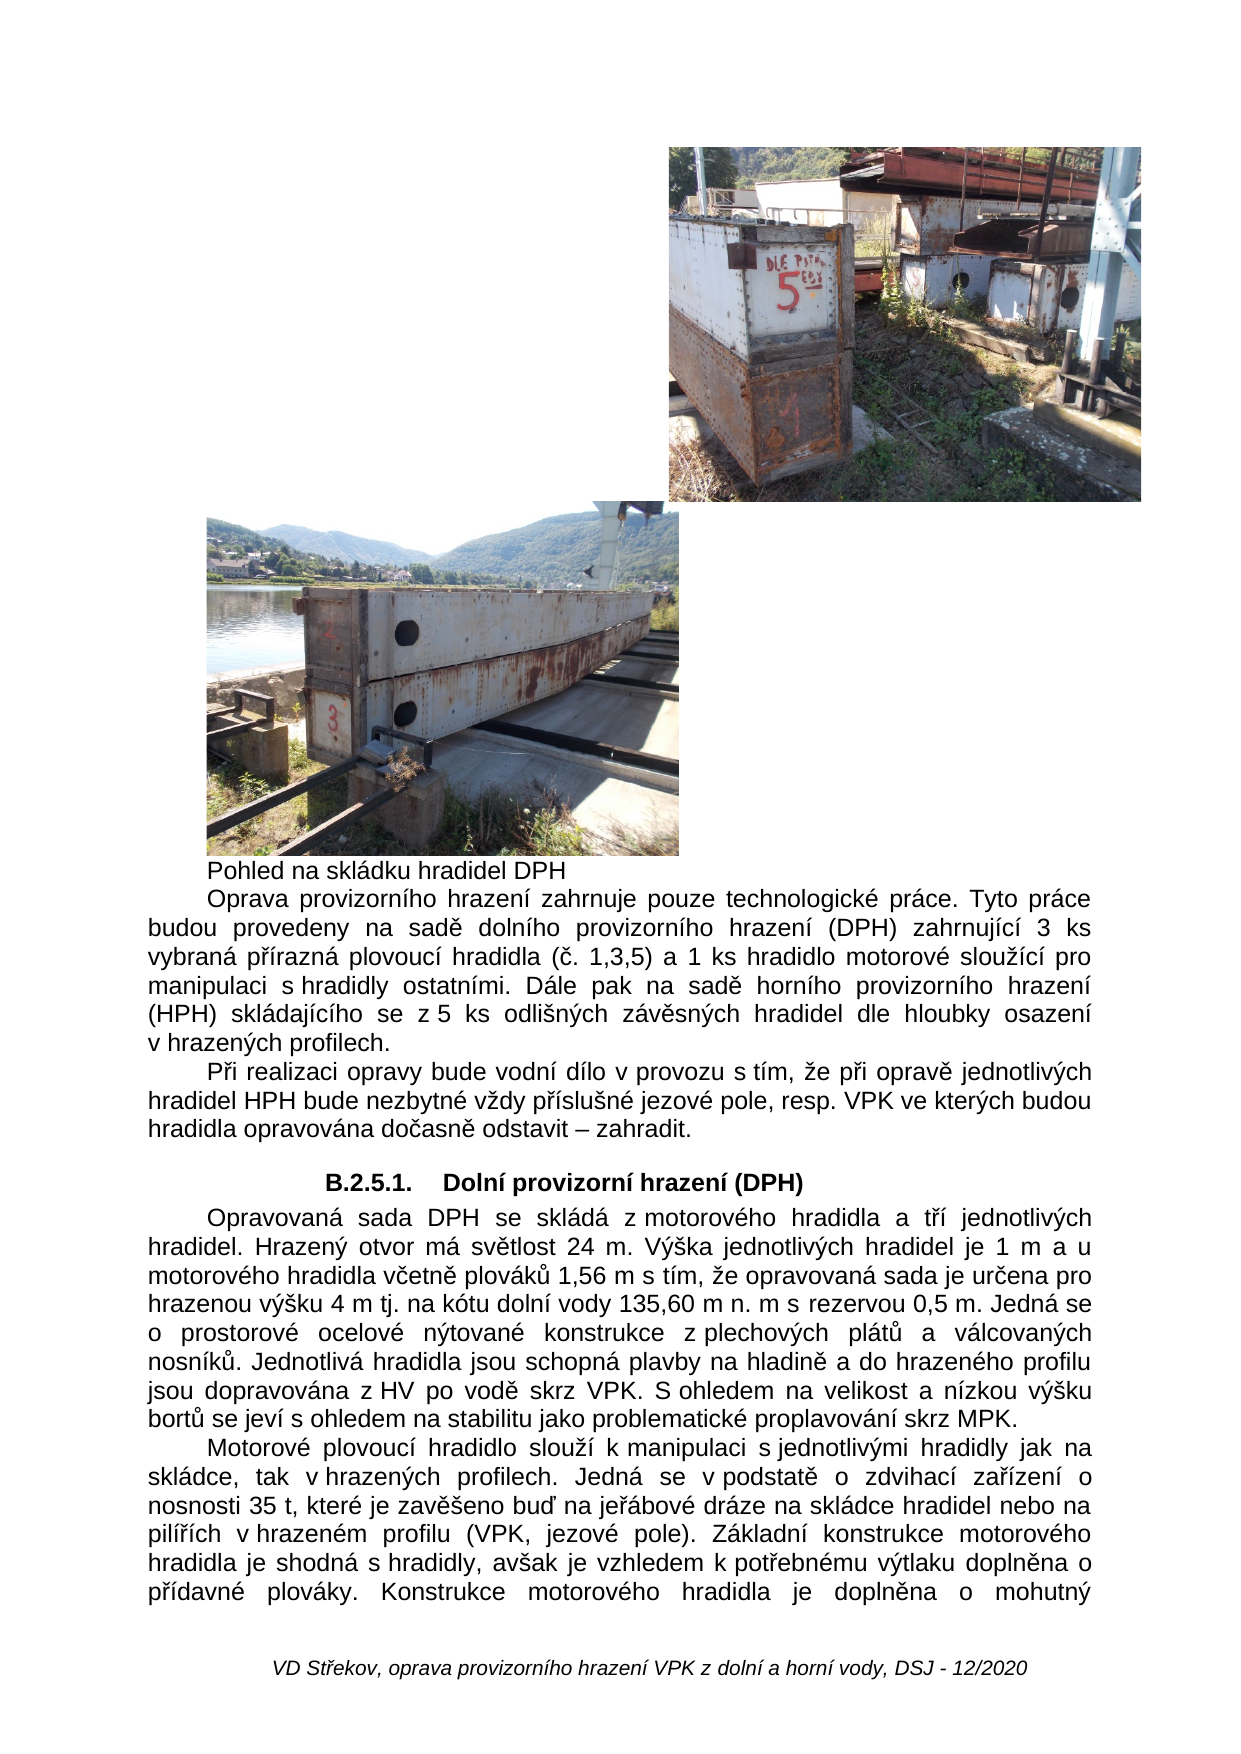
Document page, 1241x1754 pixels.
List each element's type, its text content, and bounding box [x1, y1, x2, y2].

subtitle Dolní provizorní hrazení (DPH) [325, 1168, 1093, 1197]
text Oprava provizorního hrazení zahrnuje pouze technologické práce. Tyto práce budou provedeny na sadě dolního provizorního hrazení (DPH) zahrnující 3 ks vybraná přírazná plovoucí hradidla (č. 1,3,5) a 1 ks hradidlo motorové sloužící pro manipulaci s hradidly ostatními. Dále pak na sadě horního provizorního hrazení (HPH) skládajícího se z 5 ks odlišných závěsných hradidel dle hloubky osazení v hrazených profilech. [148, 884, 1093, 1057]
text Pohled na skládku hradidel DPH [148, 856, 1093, 884]
picture [206, 147, 1142, 856]
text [148, 1433, 1093, 1606]
text Opravovaná sada DPH se skládá z motorového hradidla a tří jednotlivých hradidel. Hrazený otvor má světlost 24 m. Výška jednotlivých hradidel je 1 m a u motorového hradidla včetně plováků 1,56 m s tím, že opravovaná sada je určena pro hrazenou výšku 4 m tj. na kótu dolní vody 135,60 m n. m s rezervou 0,5 m. Jedná se o prostorové ocelové nýtované konstrukce z plechových plátů a válcovaných nosníků. Jednotlivá hradidla jsou schopná plavby na hladině a do hrazeného profilu jsou dopravována z HV po vodě skrz VPK. S ohledem na velikost a nízkou výšku bortů se jeví s ohledem na stabilitu jako problematické proplavování skrz MPK. [148, 1203, 1093, 1433]
text Při realizaci opravy bude vodní dílo v provozu s tím, že při opravě jednotlivých hradidel HPH bude nezbytné vždy příslušné jezové pole, resp. VPK ve kterých budou hradidla opravována dočasně odstavit – zahradit. [148, 1057, 1093, 1143]
